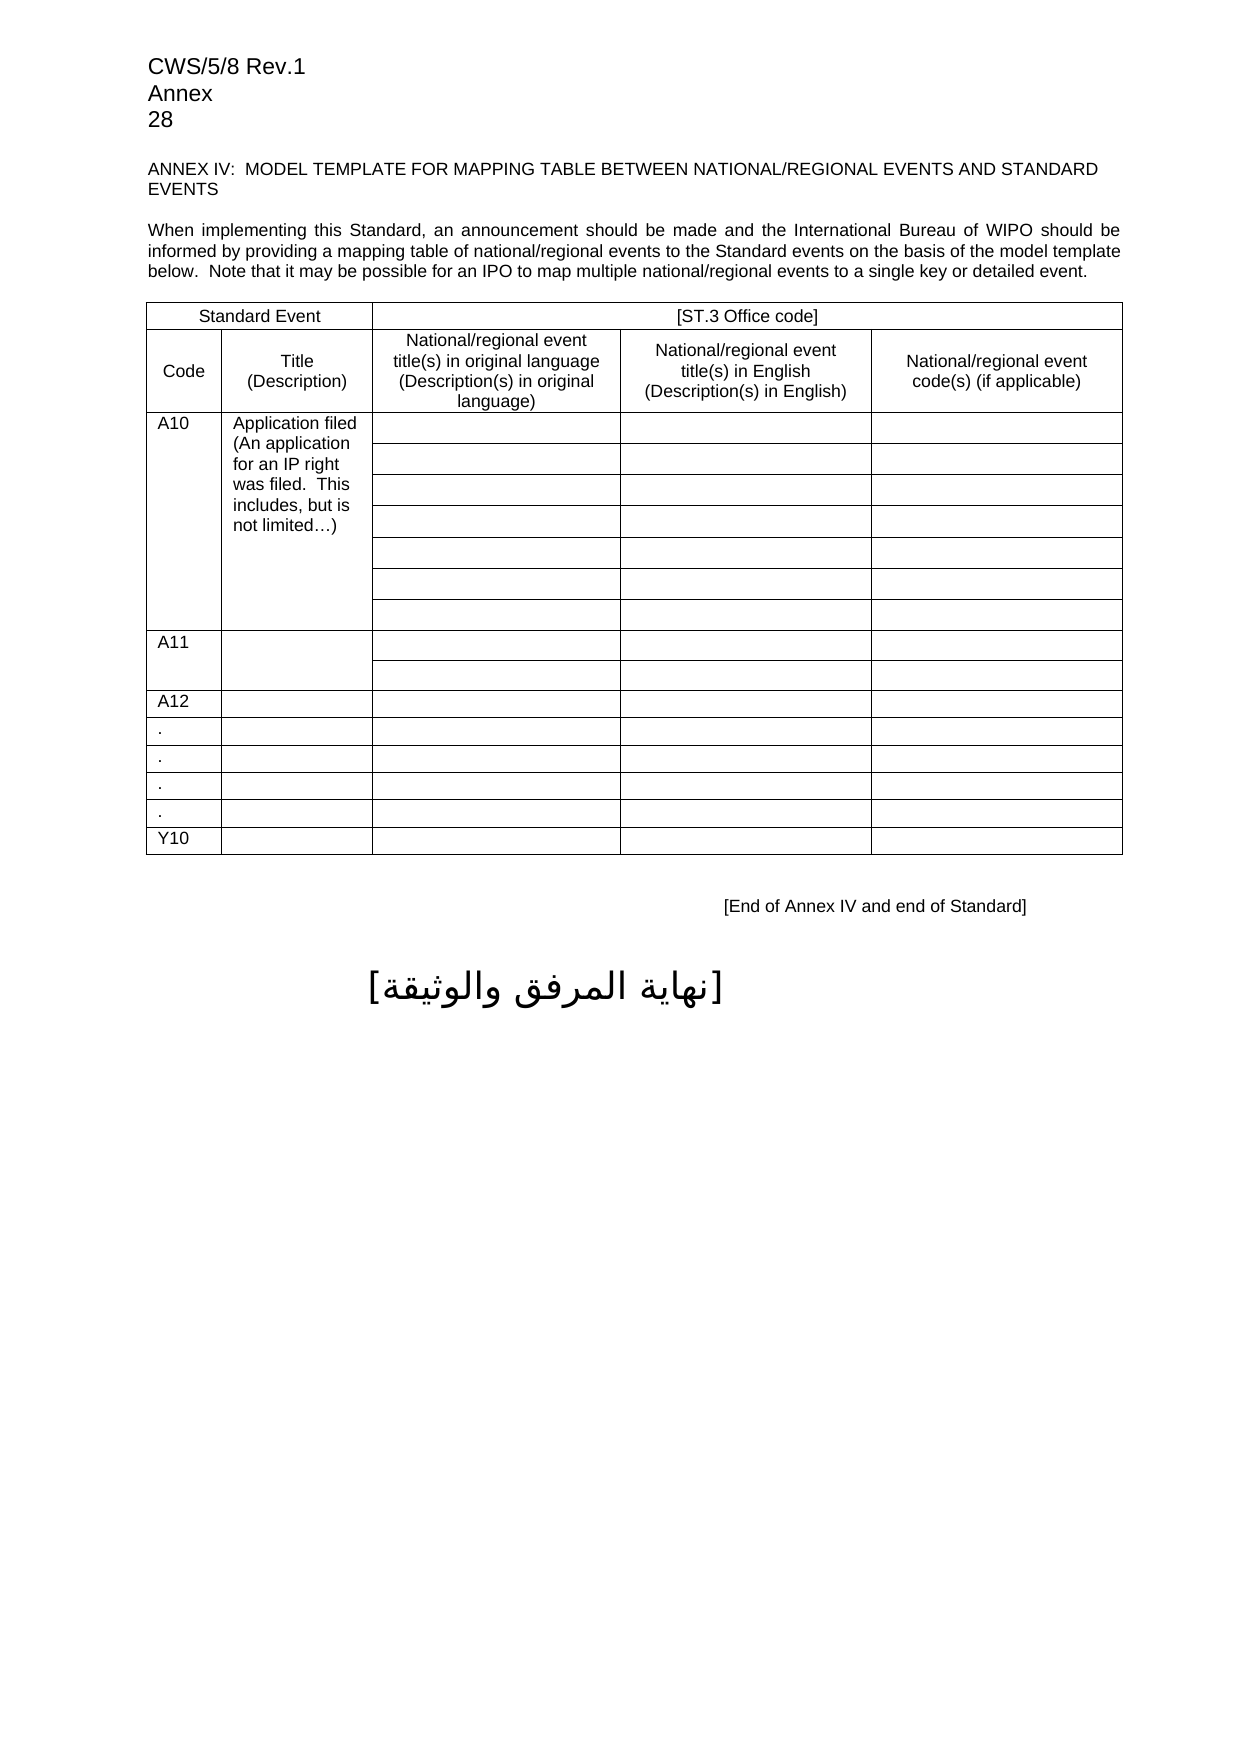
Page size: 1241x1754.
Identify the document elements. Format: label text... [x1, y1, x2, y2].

table_cell A12 [147, 691, 221, 717]
table_cell [373, 718, 620, 744]
table_cell [373, 413, 620, 443]
text [نهاية المرفق والوثيقة] [148, 969, 723, 1007]
table_cell [621, 691, 871, 717]
table_cell [621, 828, 871, 854]
table_cell [222, 773, 372, 799]
table_cell [222, 718, 372, 744]
table_cell [872, 413, 1122, 443]
table_header Standard Event [147, 303, 372, 329]
table_cell [621, 569, 871, 599]
subtitle ANNEX IV: MODEL TEMPLATE FOR MAPPING TABLE BETWEEN NATIONAL/RegioNal EVENTs AND STANDARD EVENTs [148, 158, 1122, 199]
table_cell . [147, 746, 221, 772]
table_cell [621, 800, 871, 827]
text [End of Annex IV and end of Standard] [724, 896, 1122, 916]
table_cell . [147, 718, 221, 744]
table_cell [373, 828, 620, 854]
table_cell [621, 746, 871, 772]
table_cell [222, 746, 372, 772]
table_cell [373, 800, 620, 827]
table_cell [621, 538, 871, 568]
table_cell [621, 506, 871, 537]
table_cell [222, 800, 372, 827]
table_cell [222, 828, 372, 854]
table_cell [621, 475, 871, 505]
list When implementing this Standard, an announcement should be made and the International Bureau of WIPO should be informed by providing a mapping table of national/regional events to the Standard events on the basis of the model template below. Note that it may be possible for an IPO to map multiple national/regional events to a single key or detailed event. [148, 220, 1122, 281]
table_cell [373, 600, 620, 630]
table_cell [621, 718, 871, 744]
table_cell National/regional event code(s) (if applicable) [872, 330, 1122, 412]
table_cell [872, 718, 1122, 744]
table_cell A11 [147, 631, 221, 690]
table_cell [872, 444, 1122, 474]
table_cell [621, 631, 871, 660]
table_cell [872, 691, 1122, 717]
table_cell [373, 691, 620, 717]
table_cell Application filed (An application for an IP right was filed. This includes, but is not limited…) [222, 413, 372, 630]
table_cell [373, 475, 620, 505]
table_header [ST.3 Office code] [373, 303, 1122, 329]
table_cell [872, 773, 1122, 799]
table_cell [872, 828, 1122, 854]
table_cell [872, 631, 1122, 660]
table_cell Code [147, 330, 221, 412]
table_cell [373, 661, 620, 690]
table_cell Y10 [147, 828, 221, 854]
table_cell A10 [147, 413, 221, 630]
table_cell [373, 538, 620, 568]
table_cell [872, 661, 1122, 690]
table_cell [872, 538, 1122, 568]
table_cell . [147, 773, 221, 799]
table_cell [621, 600, 871, 630]
table_cell [872, 506, 1122, 537]
table_cell [872, 569, 1122, 599]
table_cell National/regional event title(s) in English (Description(s) in English) [621, 330, 871, 412]
table_cell Title (Description) [222, 330, 372, 412]
table_cell [872, 746, 1122, 772]
table_cell [373, 506, 620, 537]
table_cell [872, 600, 1122, 630]
table_cell National/regional event title(s) in original language (Description(s) in original language) [373, 330, 620, 412]
table_cell [373, 746, 620, 772]
table_cell [373, 569, 620, 599]
table_cell [872, 800, 1122, 827]
table_cell [373, 444, 620, 474]
table_cell [621, 444, 871, 474]
table_cell [872, 475, 1122, 505]
table_cell [621, 661, 871, 690]
table_cell [373, 773, 620, 799]
table_cell [621, 413, 871, 443]
table_cell [621, 773, 871, 799]
table_cell [222, 631, 372, 690]
table_cell . [147, 800, 221, 827]
table_cell [222, 691, 372, 717]
table_cell [373, 631, 620, 660]
